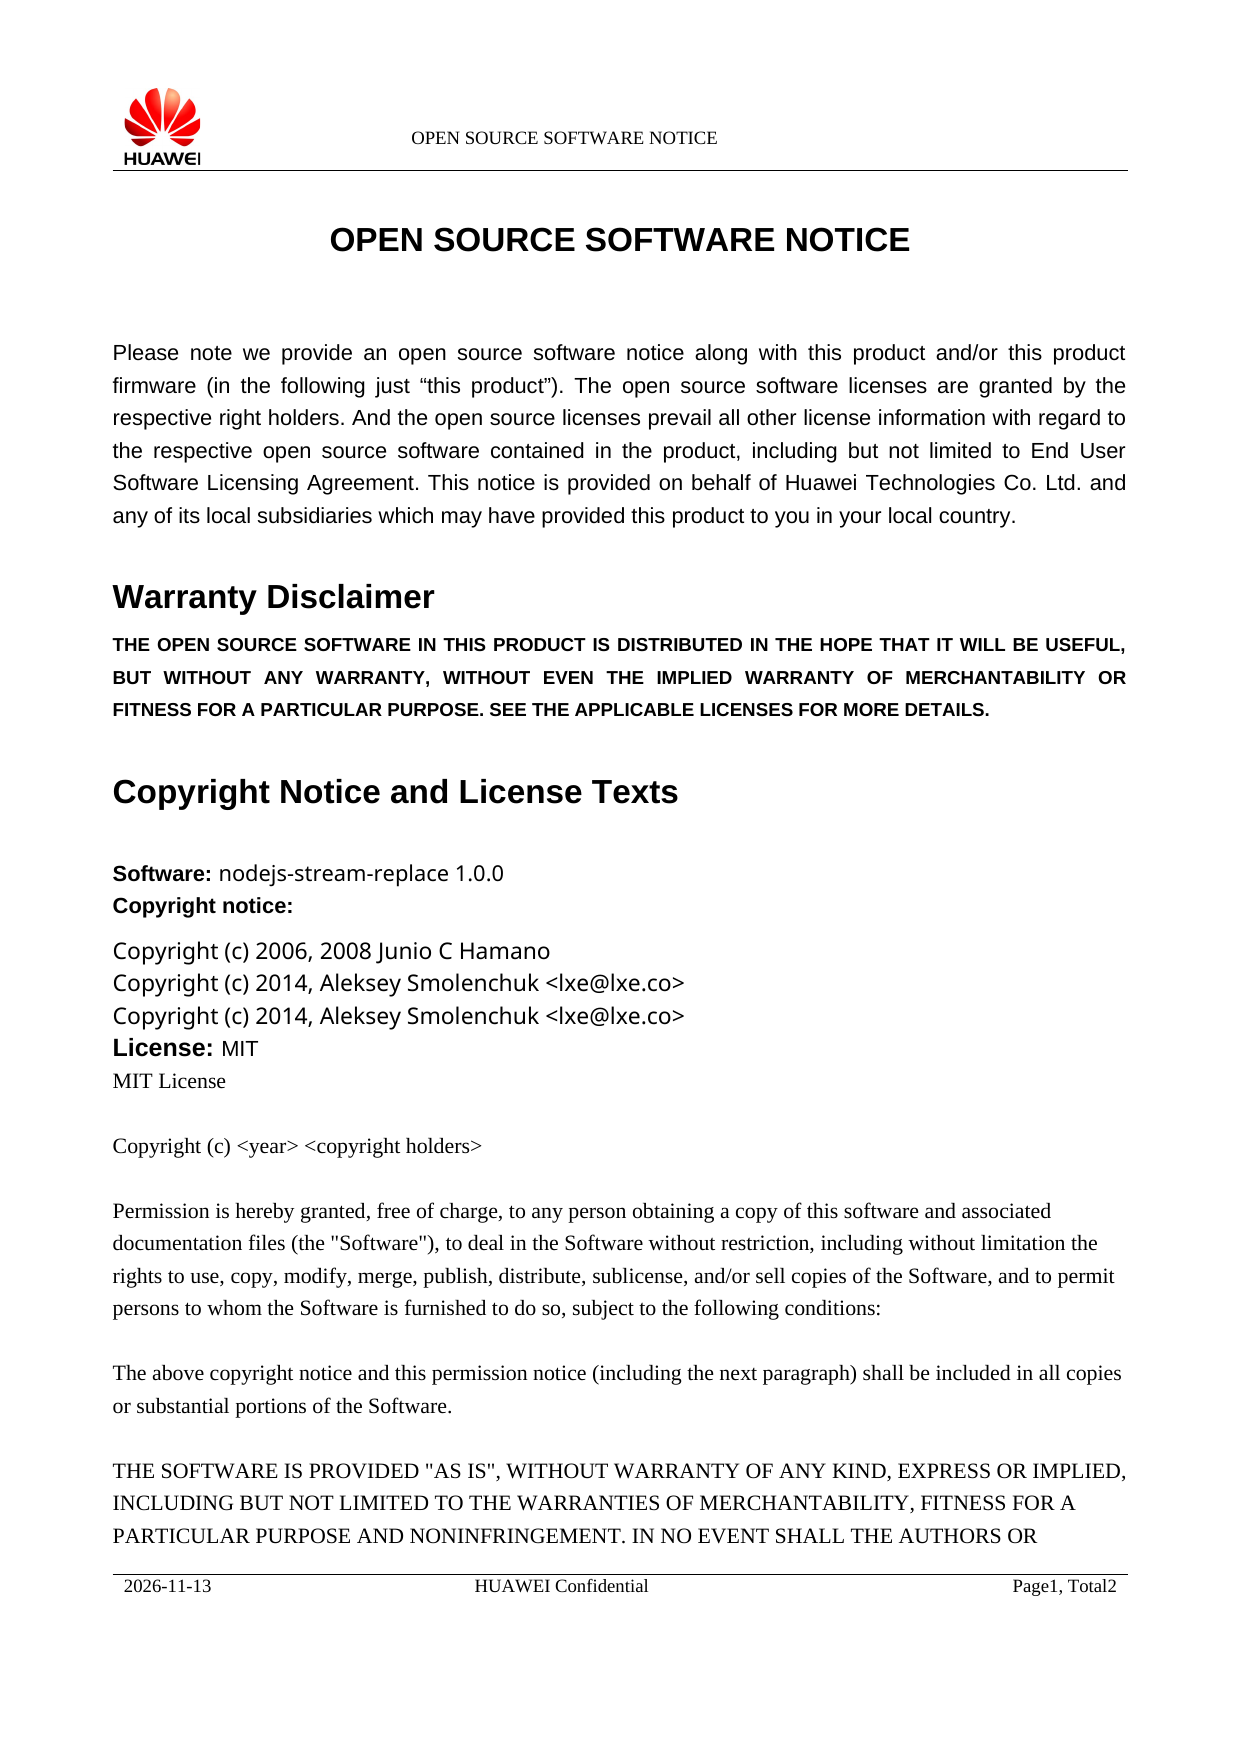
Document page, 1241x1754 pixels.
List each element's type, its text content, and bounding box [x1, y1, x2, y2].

text OPEN SOURCE SOFTWARE NOTICE [112, 206, 1128, 271]
text Warranty Disclaimer [112, 564, 1128, 629]
text Copyright (c) 2006, 2008 Junio C Hamano [112, 934, 1128, 966]
text Copyright (c) 2014, Aleksey Smolenchuk <lxe@lxe.co> [112, 999, 1128, 1031]
text Please note we provide an open source software notice along with this product and/or this product firmware (in the following just “this product”). The open source software licenses are granted by the respective right holders. And the open source licenses prevail all other license information with regard to the respective open source software contained in the product, including but not limited to End User Software Licensing Agreement. This notice is provided on behalf of Huawei Technologies Co. Ltd. and any of its local subsidiaries which may have provided this product to you in your local country. [112, 336, 1128, 531]
text Copyright (c) 2014, Aleksey Smolenchuk <lxe@lxe.co> [112, 966, 1128, 999]
text Copyright notice: [112, 889, 1128, 921]
picture [124, 88, 201, 165]
text The open source software in this product is distributed in the hope that it will be useful, but WITHOUT ANY WARRANTY, without even the implied warranty of MERCHANTABILITY or FITNESS FOR A PARTICULAR PURPOSE. See the applicable licenses for more details. [112, 629, 1128, 726]
title Software: nodejs-stream-replace 1.0.0 [112, 856, 1128, 889]
text Copyright Notice and License Texts [112, 759, 1128, 824]
text License: MIT [112, 1031, 1128, 1064]
